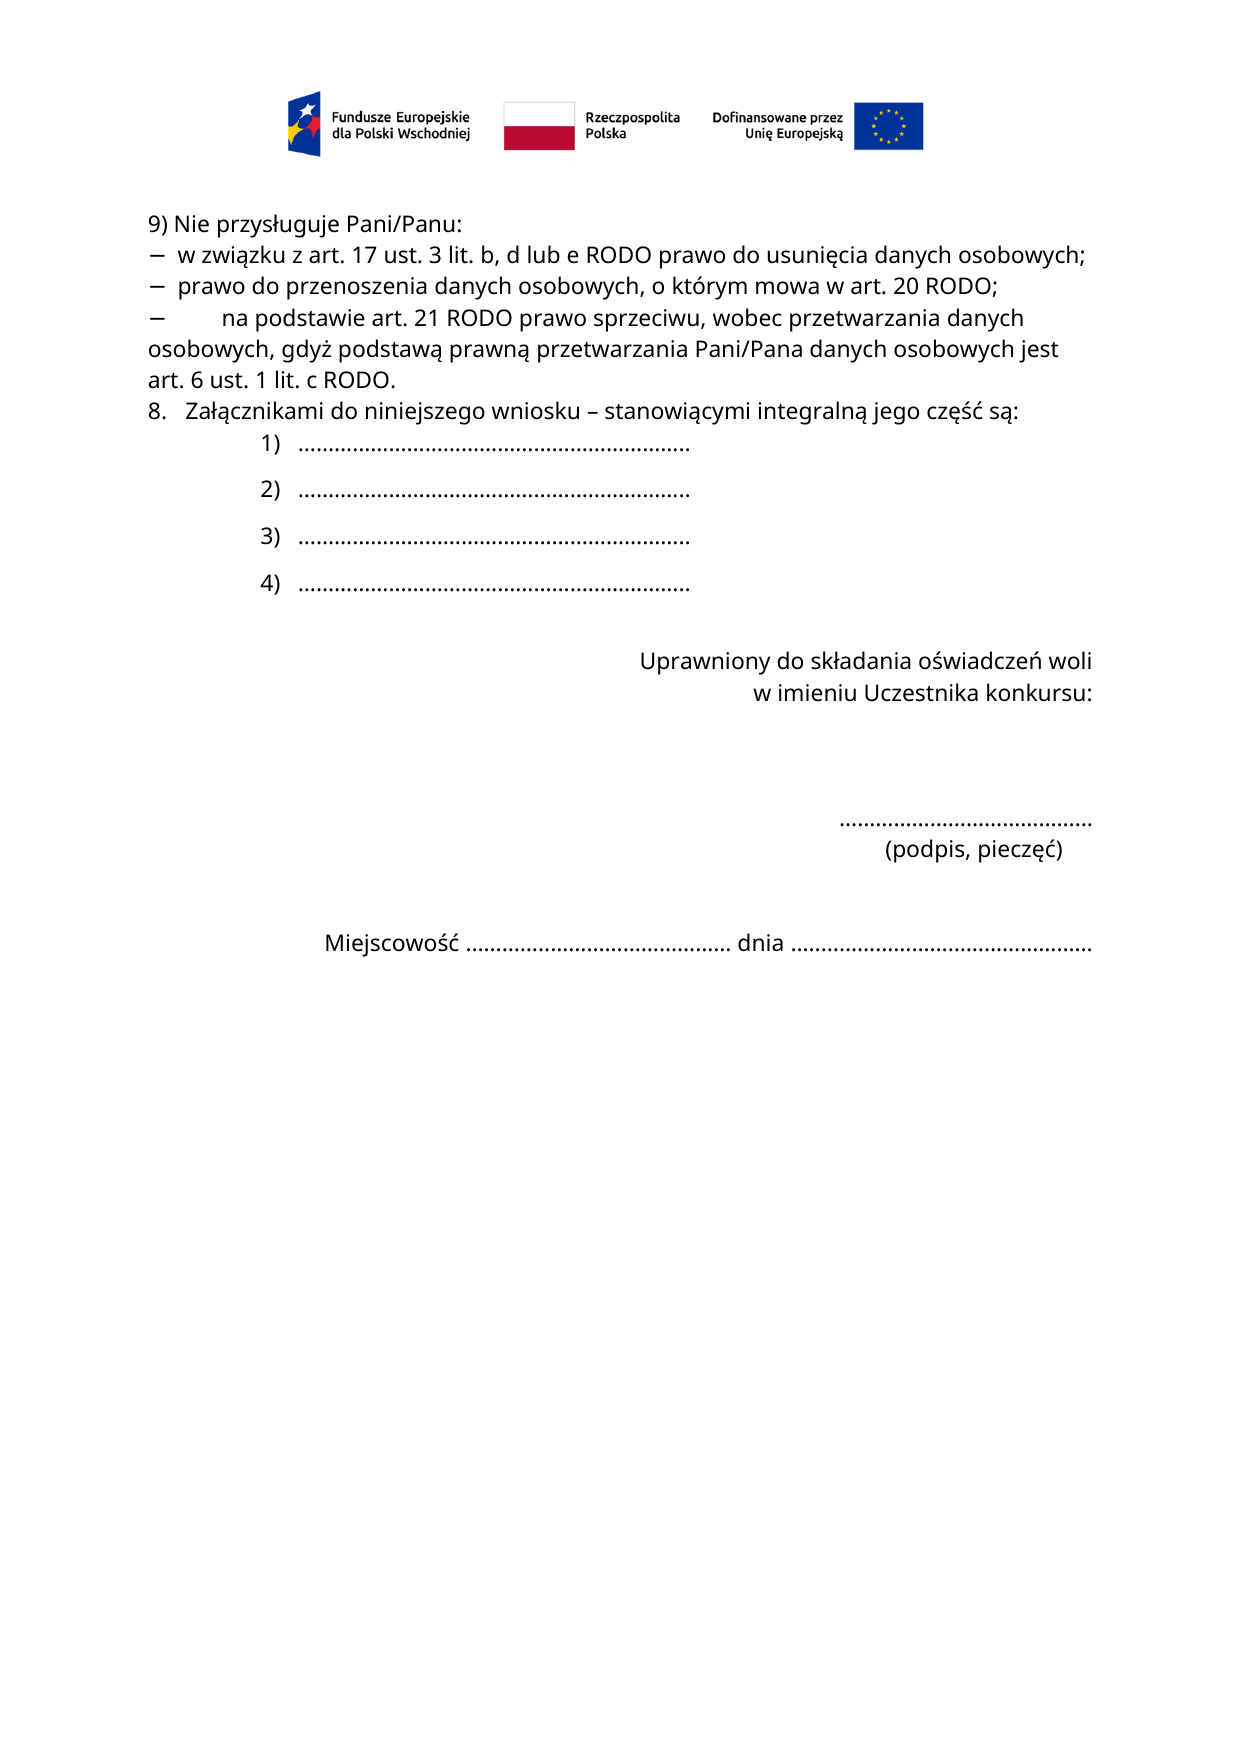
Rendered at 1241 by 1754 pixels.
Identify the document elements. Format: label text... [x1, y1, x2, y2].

list ……………………………………………………….. [260, 520, 1093, 551]
text − na podstawie art. 21 RODO prawo sprzeciwu, wobec przetwarzania danych osobowych, gdyż podstawą prawną przetwarzania Pani/Pana danych osobowych jest art. 6 ust. 1 lit. c RODO. [148, 301, 1093, 395]
text Uprawniony do składania oświadczeń woli [148, 645, 1093, 676]
list Załącznikami do niniejszego wniosku – stanowiącymi integralną jego część są: [148, 395, 1093, 426]
text (podpis, pieczęć) [148, 833, 1093, 864]
picture [271, 73, 969, 174]
text − w związku z art. 17 ust. 3 lit. b, d lub e RODO prawo do usunięcia danych osobowych; [148, 239, 1093, 270]
text w imieniu Uczestnika konkursu: [148, 676, 1093, 708]
list ……………………………………………………….. [260, 567, 1093, 598]
list ……………………………………………………….. [260, 473, 1093, 504]
text …………………………………… [148, 801, 1093, 833]
list ……………………………………………………….. [260, 426, 1093, 458]
text 9) Nie przysługuje Pani/Panu: [148, 208, 1093, 239]
text Miejscowość …………..………………………… dnia …..……………………………………… [148, 926, 1093, 958]
text − prawo do przenoszenia danych osobowych, o którym mowa w art. 20 RODO; [148, 270, 1093, 301]
